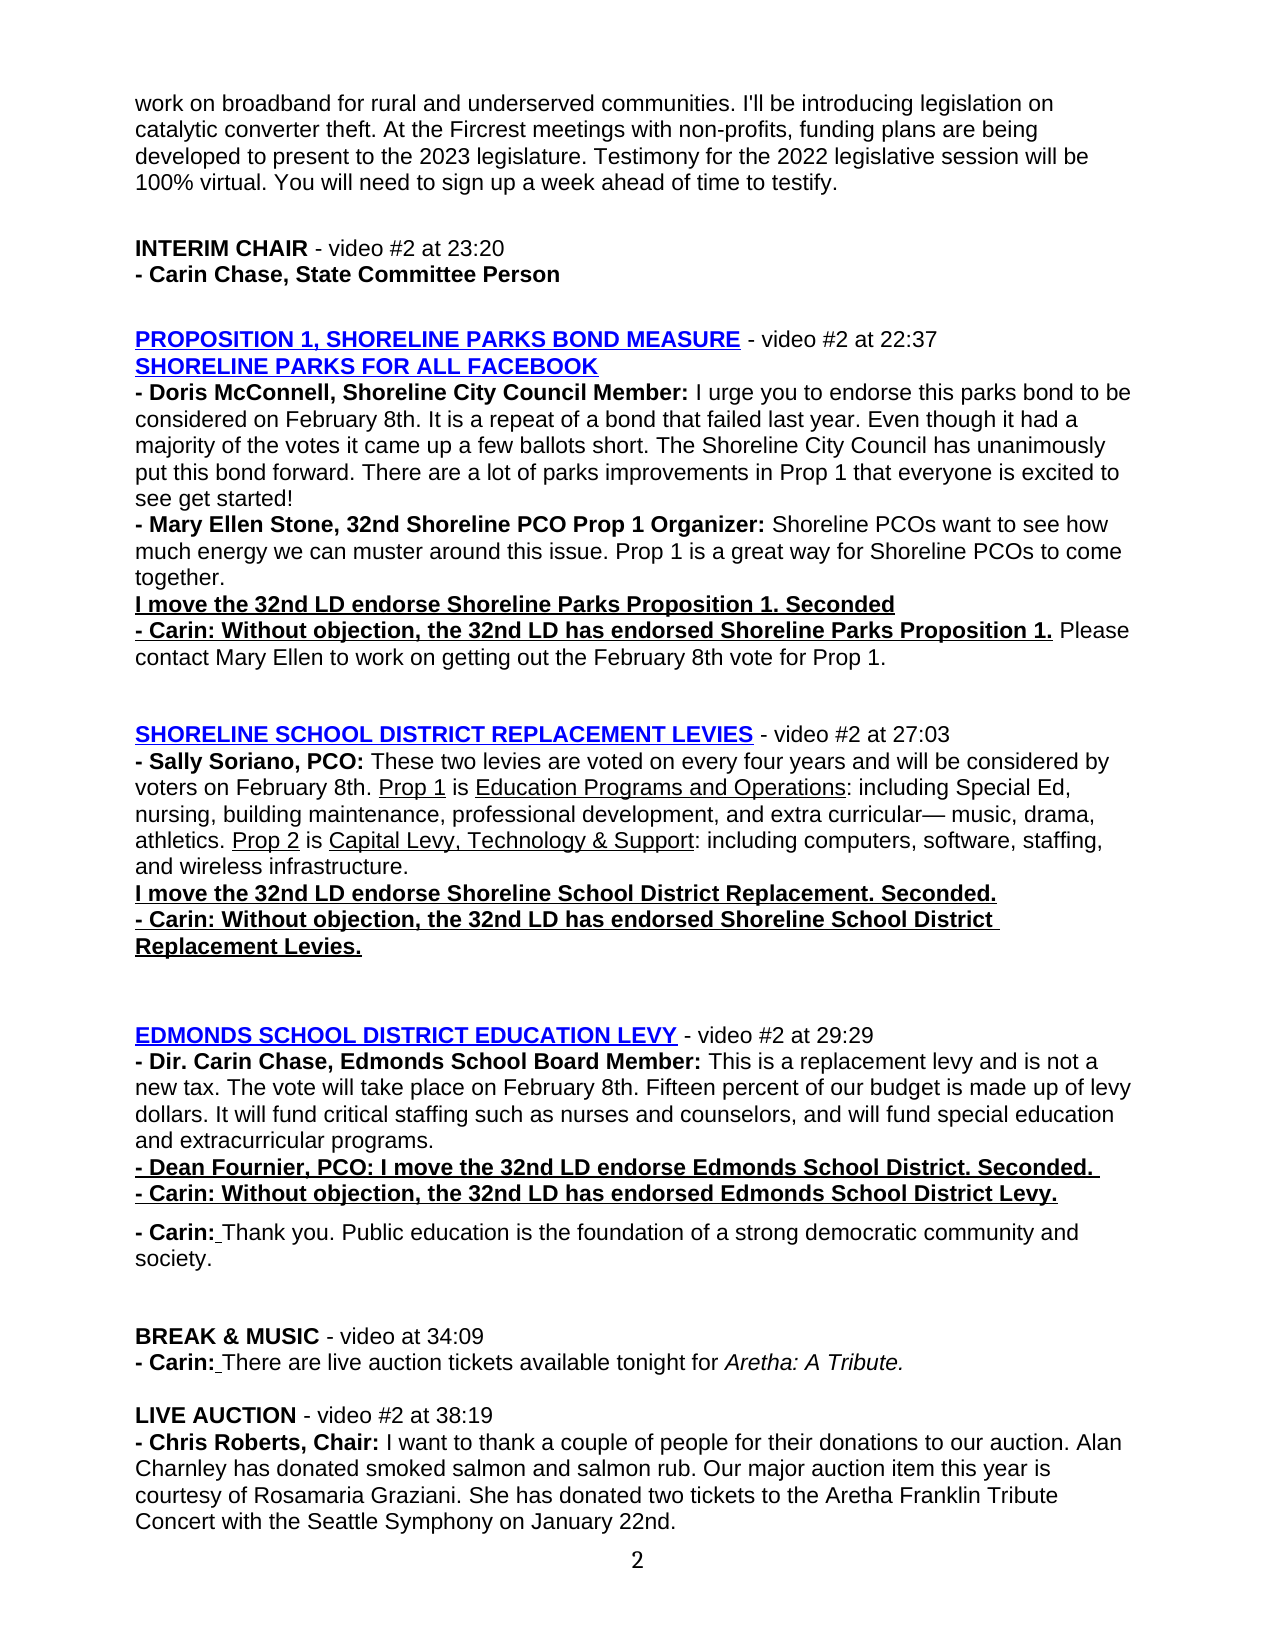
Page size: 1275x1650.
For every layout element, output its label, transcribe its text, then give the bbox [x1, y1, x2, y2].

text I move the 32nd LD endorse Shoreline Parks Proposition 1. Seconded [135, 591, 1140, 617]
text - Carin: Without objection, the 32nd LD has endorsed Edmonds School District Levy. [135, 1180, 1140, 1206]
text EDMONDS SCHOOL DISTRICT EDUCATION LEVY - video #2 at 29:29 - Dir. Carin Chase, Edmonds School Board Member: This is a replacement levy and is not a new tax. The vote will take place on February 8th. Fifteen percent of our budget is made up of levy dollars. It will fund critical staffing such as nurses and counselors, and will fund special education and extracurricular programs. [135, 1022, 1140, 1153]
text - Carin: Without objection, the 32nd LD has endorsed Shoreline School District Replacement Levies. [135, 906, 1140, 959]
text INTERIM CHAIR - video #2 at 23:20 - Carin Chase, State Committee Person [135, 234, 1140, 287]
text LIVE AUCTION - video #2 at 38:19 - Chris Roberts, Chair: I want to thank a couple of people for their donations to our auction. Alan Charnley has donated smoked salmon and salmon rub. Our major auction item this year is courtesy of Rosamaria Graziani. She has donated two tickets to the Aretha Franklin Tribute Concert with the Seattle Symphony on January 22nd. [135, 1402, 1140, 1534]
text - Carin: Without objection, the 32nd LD has endorsed Shoreline Parks Proposition 1. Please contact Mary Ellen to work on getting out the February 8th vote for Prop 1. [135, 617, 1140, 670]
text - Carin: Thank you. Public education is the foundation of a strong democratic community and society. [135, 1219, 1140, 1272]
text - Dean Fournier, PCO: I move the 32nd LD endorse Edmonds School District. Seconded. [135, 1153, 1140, 1180]
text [135, 90, 1140, 195]
text BREAK & MUSIC - video at 34:09 - Carin: There are live auction tickets available tonight for Aretha: A Tribute. [135, 1323, 1140, 1376]
text PROPOSITION 1, SHORELINE PARKS BOND MEASURE - video #2 at 22:37 [135, 326, 1140, 353]
text SHORELINE SCHOOL DISTRICT REPLACEMENT LEVIES - video #2 at 27:03 - Sally Soriano, PCO: These two levies are voted on every four years and will be considered by voters on February 8th. Prop 1 is Education Programs and Operations: including Special Ed, nursing, building maintenance, professional development, and extra curricular— music, drama, athletics. Prop 2 is Capital Levy, Technology & Support: including computers, software, staffing, and wireless infrastructure. [135, 721, 1140, 879]
text SHORELINE PARKS FOR ALL FACEBOOK [135, 353, 1140, 379]
text - Mary Ellen Stone, 32nd Shoreline PCO Prop 1 Organizer: Shoreline PCOs want to see how much energy we can muster around this issue. Prop 1 is a great way for Shoreline PCOs to come together. [135, 511, 1140, 590]
text - Doris McConnell, Shoreline City Council Member: I urge you to endorse this parks bond to be considered on February 8th. It is a repeat of a bond that failed last year. Even though it had a majority of the votes it came up a few ballots short. The Shoreline City Council has unanimously put this bond forward. There are a lot of parks improvements in Prop 1 that everyone is excited to see get started! [135, 379, 1140, 511]
text I move the 32nd LD endorse Shoreline School District Replacement. Seconded. [135, 880, 1140, 906]
